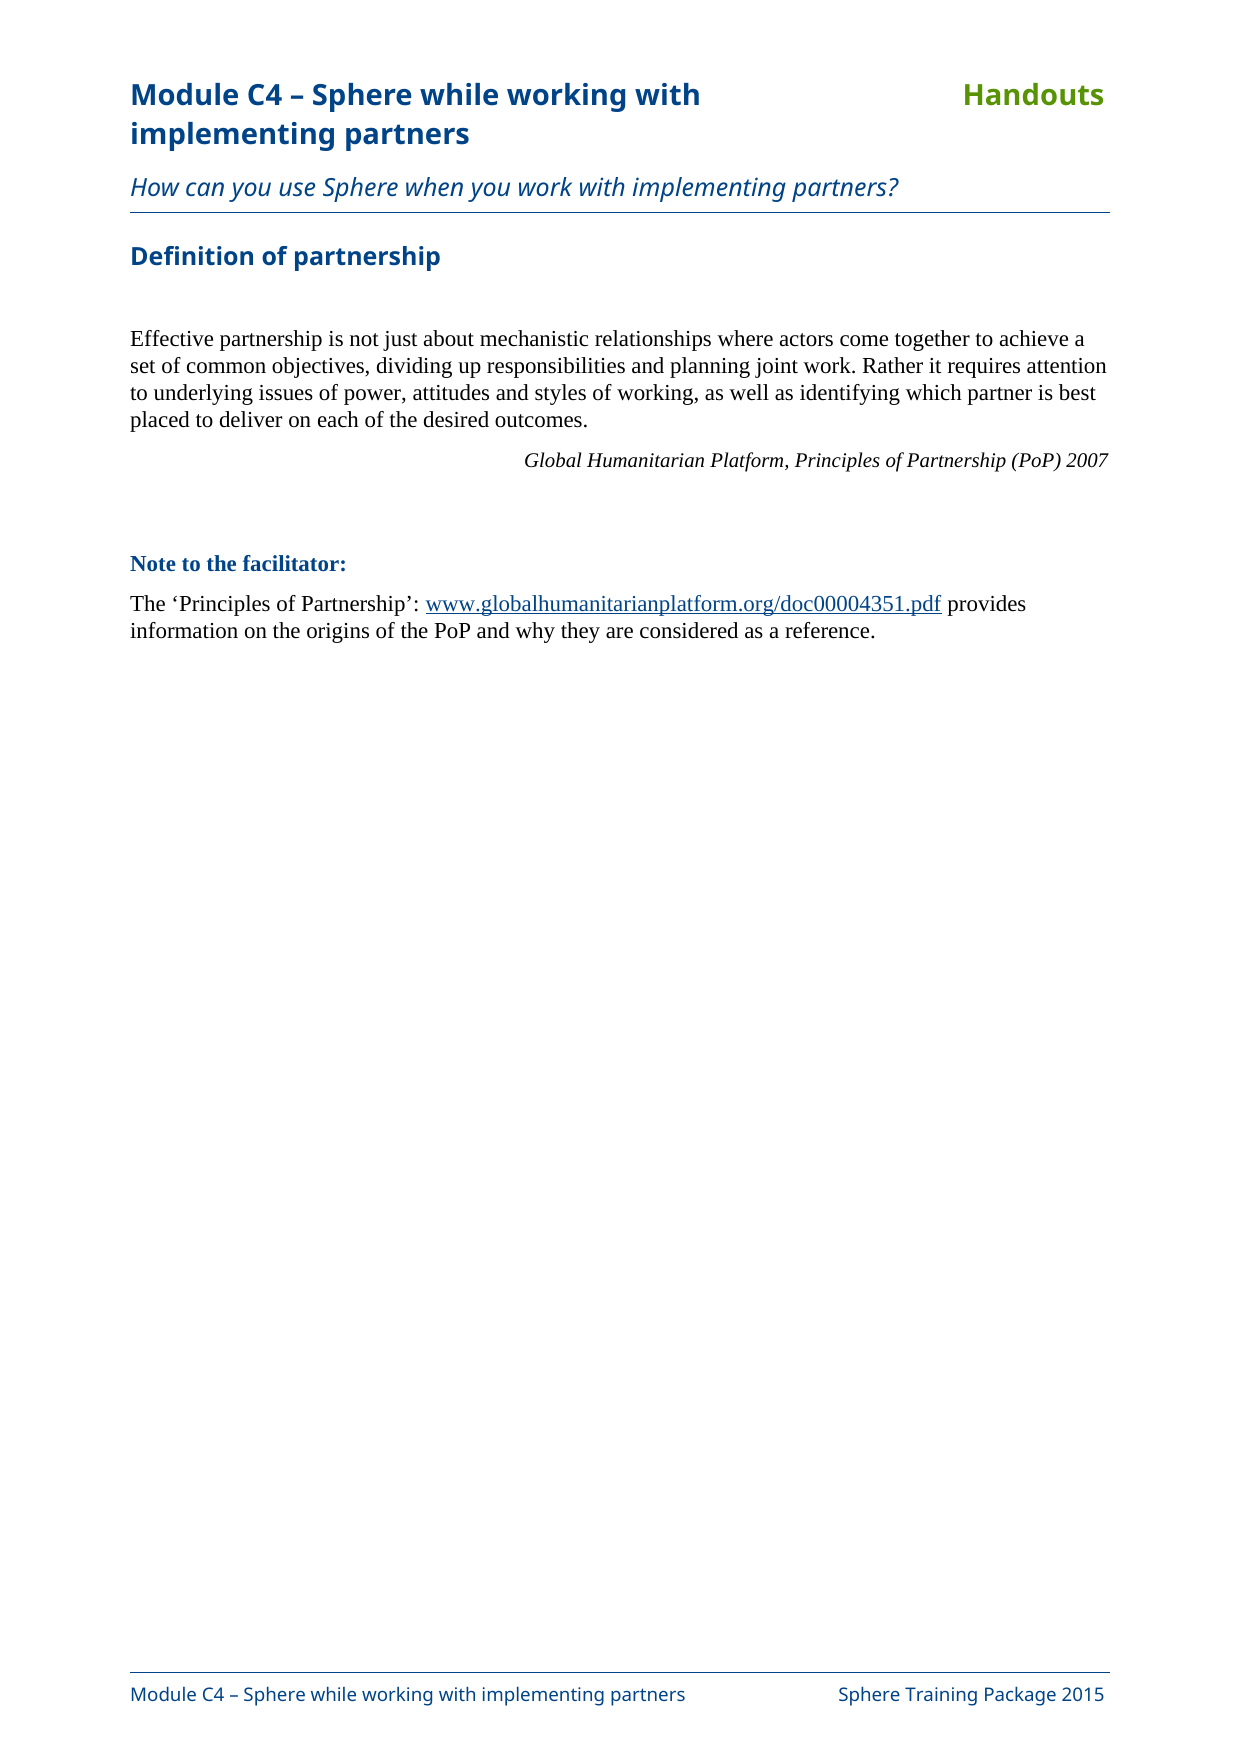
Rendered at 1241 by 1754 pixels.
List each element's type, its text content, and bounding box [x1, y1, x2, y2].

subtitle Note to the facilitator: [130, 549, 1110, 577]
text Effective partnership is not just about mechanistic relationships where actors come together to achieve a set of common objectives, dividing up responsibilities and planning joint work. Rather it requires attention to underlying issues of power, attitudes and styles of working, as well as identifying which partner is best placed to deliver on each of the desired outcomes. [130, 324, 1110, 433]
text Global Humanitarian Platform, Principles of Partnership (PoP) 2007 [130, 445, 1110, 472]
text The ‘Principles of Partnership’: www.globalhumanitarianplatform.org/doc00004351.pdf provides information on the origins of the PoP and why they are considered as a reference. [130, 589, 1110, 643]
subtitle Definition of partnership [130, 238, 1110, 272]
